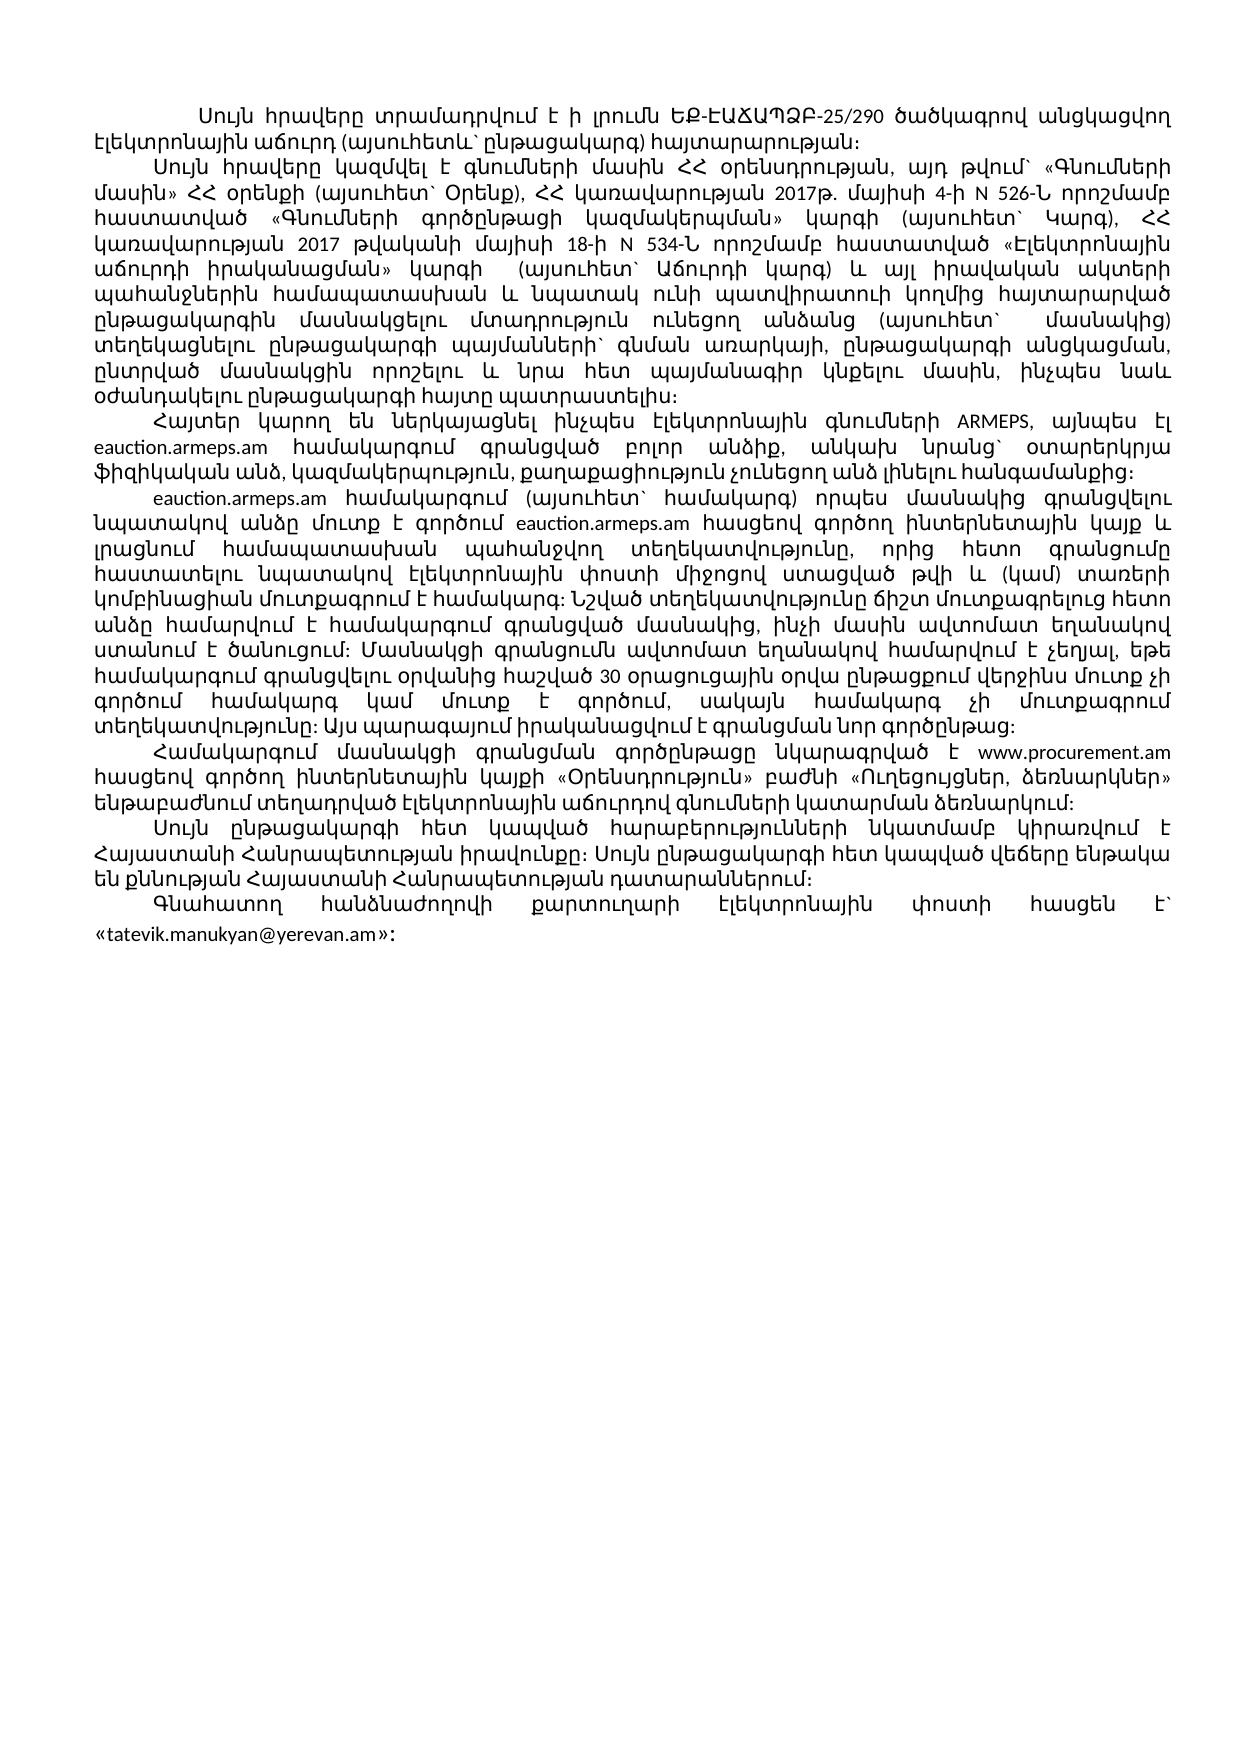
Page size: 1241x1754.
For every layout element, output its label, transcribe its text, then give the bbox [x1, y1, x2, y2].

text Սույն հրավերը կազմվել է գնումների մասին ՀՀ օրենսդրության, այդ թվում` «Գնումների մասին» ՀՀ օրենքի (այսուհետ` Օրենք), ՀՀ կառավարության 2017թ. մայիսի 4-ի N 526-Ն որոշմամբ հաստատված «Գնումների գործընթացի կազմակերպման» կարգի (այսուհետ` Կարգ), ՀՀ կառավարության 2017 թվականի մայիսի 18-ի N 534-Ն որոշմամբ հաստատված «Էլեկտրոնային աճուրդի իրականացման» կարգի (այսուհետ` Աճուրդի կարգ) և այլ իրավական ակտերի պահանջներին համապատասխան և նպատակ ունի պատվիրատուի կողմից հայտարարված ընթացակարգին մասնակցելու մտադրություն ունեցող անձանց (այսուհետ` մասնակից) տեղեկացնելու ընթացակարգի պայմանների` գնման առարկայի, ընթացակարգի անցկացման, ընտրված մասնակցին որոշելու և նրա հետ պայմանագիր կնքելու մասին, ինչպես նաև օժանդակելու ընթացակարգի հայտը պատրաստելիս։ [94, 154, 1171, 409]
text Համակարգում մասնակցի գրանցման գործընթացը նկարագրված է www.procurement.am հասցեով գործող ինտերնետային կայքի «Օրենսդրություն» բաժնի «Ուղեցույցներ, ձեռնարկներ» ենթաբաժնում տեղադրված էլեկտրոնային աճուրդով գնումների կատարման ձեռնարկում: [94, 739, 1171, 815]
text Սույն ընթացակարգի հետ կապված հարաբերությունների նկատմամբ կիրառվում է Հայաստանի Հանրապետության իրավունքը։ Սույն ընթացակարգի հետ կապված վեճերը ենթակա են քննության Հայաստանի Հանրապետության դատարաններում։ [94, 815, 1171, 892]
text Գնահատող հանձնաժողովի քարտուղարի էլեկտրոնային փոստի հասցեն է` «tatevik.manukyan@yerevan.am»: [94, 892, 1171, 948]
text Հայտեր կարող են ներկայացնել ինչպես էլեկտրոնային գնումների ARMEPS, այնպես էլ eauction.armeps.am համակարգում գրանցված բոլոր անձիք, անկախ նրանց` օտարերկրյա ֆիզիկական անձ, կազմակերպություն, քաղաքացիություն չունեցող անձ լինելու հանգամանքից։ [94, 409, 1171, 485]
text eauction.armeps.am համակարգում (այսուհետ` համակարգ) որպես մասնակից գրանցվելու նպատակով անձը մուտք է գործում eauction.armeps.am հասցեով գործող ինտերնետային կայք և լրացնում համապատասխան պահանջվող տեղեկատվությունը, որից հետո գրանցումը հաստատելու նպատակով էլեկտրոնային փոստի միջոցով ստացված թվի և (կամ) տառերի կոմբինացիան մուտքագրում է համակարգ: Նշված տեղեկատվությունը ճիշտ մուտքագրելուց հետո անձը համարվում է համակարգում գրանցված մասնակից, ինչի մասին ավտոմատ եղանակով ստանում է ծանուցում: Մասնակցի գրանցումն ավտոմատ եղանակով համարվում է չեղյալ, եթե համակարգում գրանցվելու օրվանից հաշված 30 օրացուցային օրվա ընթացքում վերջինս մուտք չի գործում համակարգ կամ մուտք է գործում, սակայն համակարգ չի մուտքագրում տեղեկատվությունը: Այս պարագայում իրականացվում է գրանցման նոր գործընթաց: [94, 485, 1171, 739]
text Սույն հրավերը տրամադրվում է ի լրումն ԵՔ-ԷԱՃԱՊՁԲ-25/290 ծածկագրով անցկացվող էլեկտրոնային աճուրդ (այսուհետև` ընթացակարգ) հայտարարության։ [94, 104, 1171, 154]
